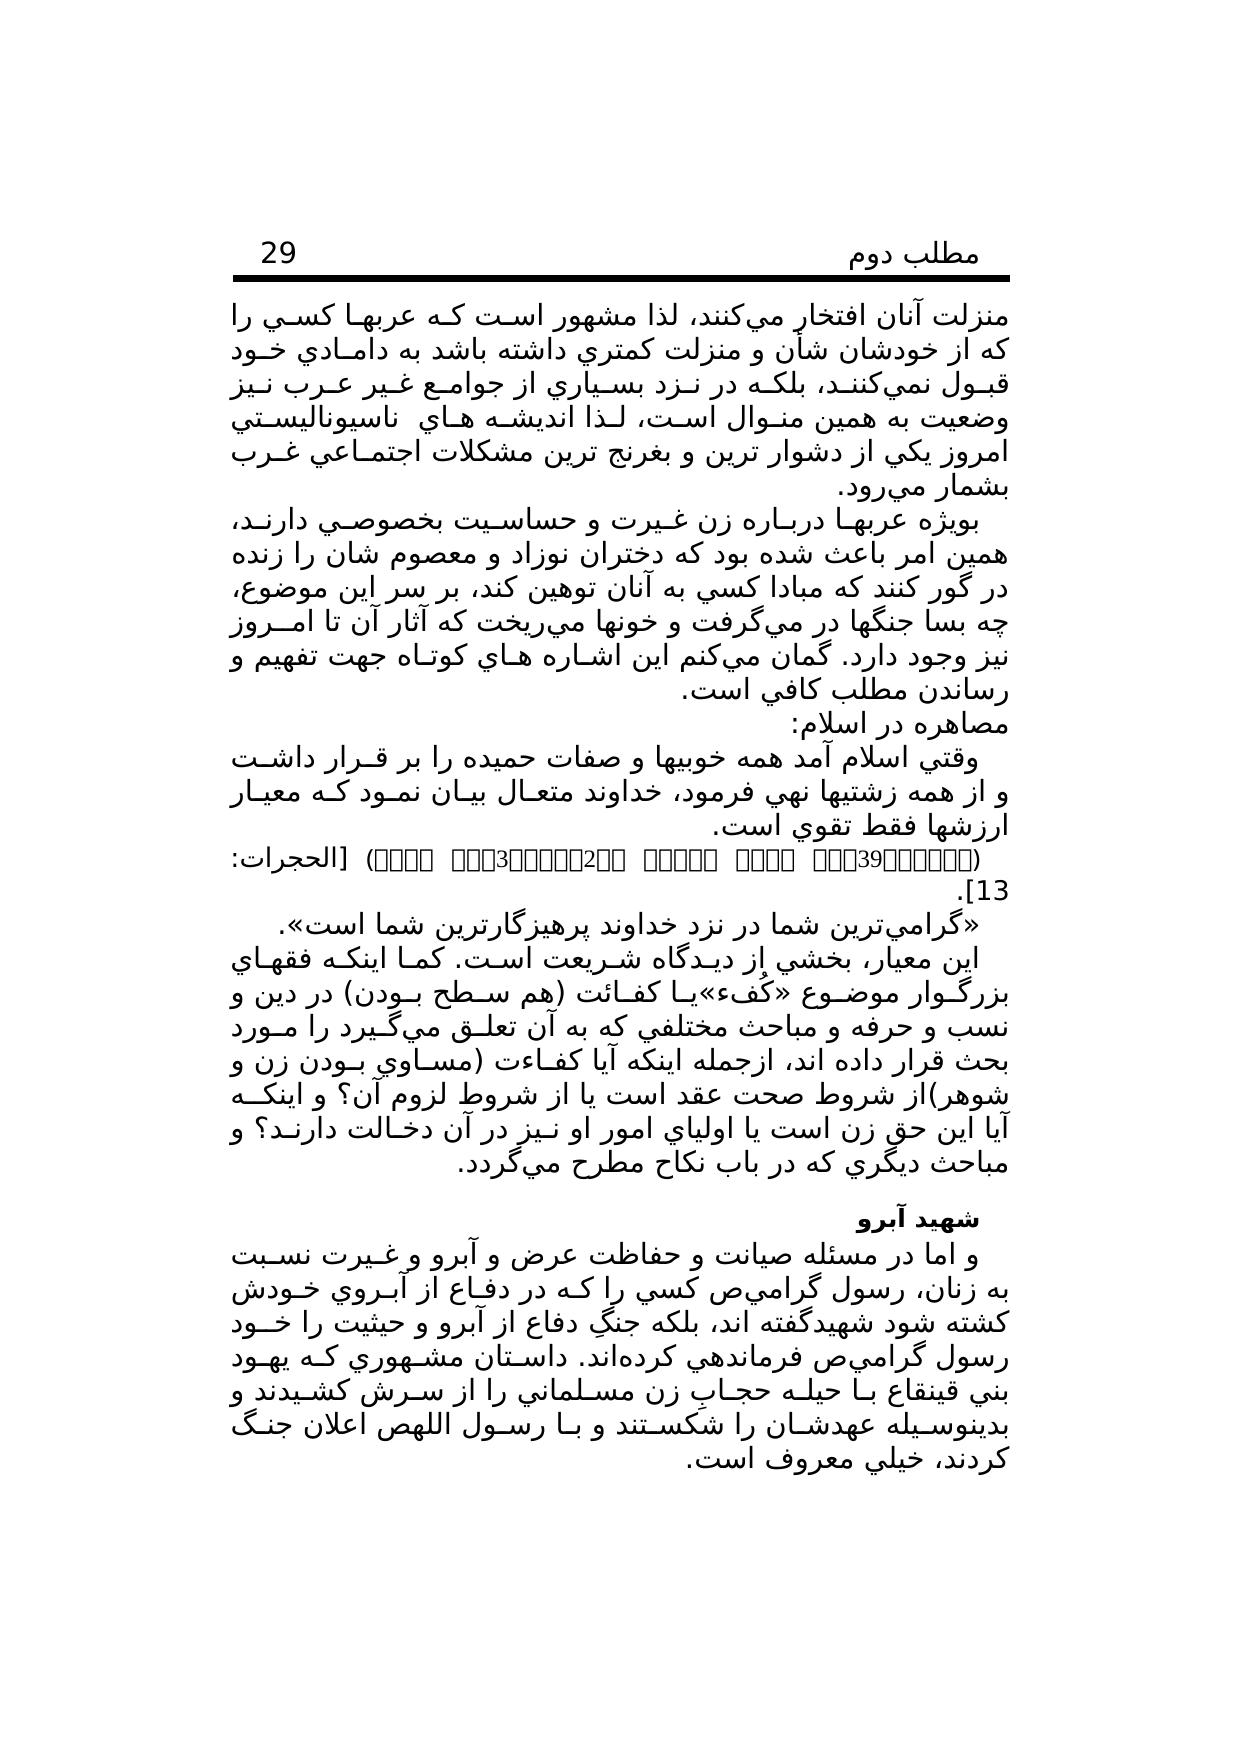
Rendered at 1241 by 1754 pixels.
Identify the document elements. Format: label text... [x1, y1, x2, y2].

text «گرامي‌ترين شما در نزد خداوند پرهيزگارترين شما است». [230, 907, 1010, 941]
text و اما در مسئله صيانت و حفاظت عرض و آبرو و غيرت نسبت به زنان، ‌رسول گرامي‌ص كسي را كه در دفاع از آبروي خودش كشته شود شهيدگفته اند،‌ بلكه جنگِ دفاع از آبرو و حيثيت را خود رسول گرامي‌ص فرماندهي كرده‌اند. ‌داستان مشهوري كه يهود بني قينقاع با حيله حجابِ زن مسلماني را از سرش كشيدند و بدينوسيله عهدشان را شكستند و با رسول اللهص اعلان جنگ كردند، خيلي معروف است. [230, 1237, 1010, 1475]
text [230, 299, 1010, 502]
text شهيد آبرو [230, 1204, 980, 1233]
text وقتي اسلام آمد همه خوبيها و صفات حميده را بر قرار داشت و از همه زشتيها نهي فرمود،‌ خداوند متعال بيان نمود كه معيار ارزشها فقط تقوي است. [230, 740, 1010, 842]
text مصاهره در اسلام: [230, 706, 1010, 740]
text اين معيار، بخشي از ديدگاه شريعت است. كما اينكه فقهاي بزرگوار موضوع «كُفء‌»يا كفائت (‌هم سطح بودن) در دين و نسب و حرفه و مباحث مختلفي كه به آن تعلق مي‌گيرد را مورد بحث قرار داده اند،‌ ازجمله اينكه آيا كفاءت (مساوي بودن زن و شوهر)‌از شروط صحت عقد است يا از شروط لزوم آن؟ ‌و اينكه آيا اين حق زن است يا اولياي امور او نيز در آن دخالت دارند؟‌ و مباحث ديگري كه در باب نكاح مطرح مي‌گردد. [230, 941, 1010, 1179]
text بويژه عربها درباره زن غيرت و حساسيت بخصوصي دارند، ‌همين امر باعث شده بود كه دختران نوزاد و معصوم شان را زنده در گور كنند كه مبادا كسي به آنان توهين كند، بر سر اين موضوع، چه بسا جنگها در مي‌گرفت و خونها مي‌ريخت كه آثار آن تا امروز نيز وجود دارد. گمان مي‌كنم اين اشاره هاي كوتاه جهت تفهيم و رساندن مطلب كافي است. [230, 502, 1010, 706]
text ﴿ ﴾ [الحجرات: 13]. [230, 842, 1010, 907]
